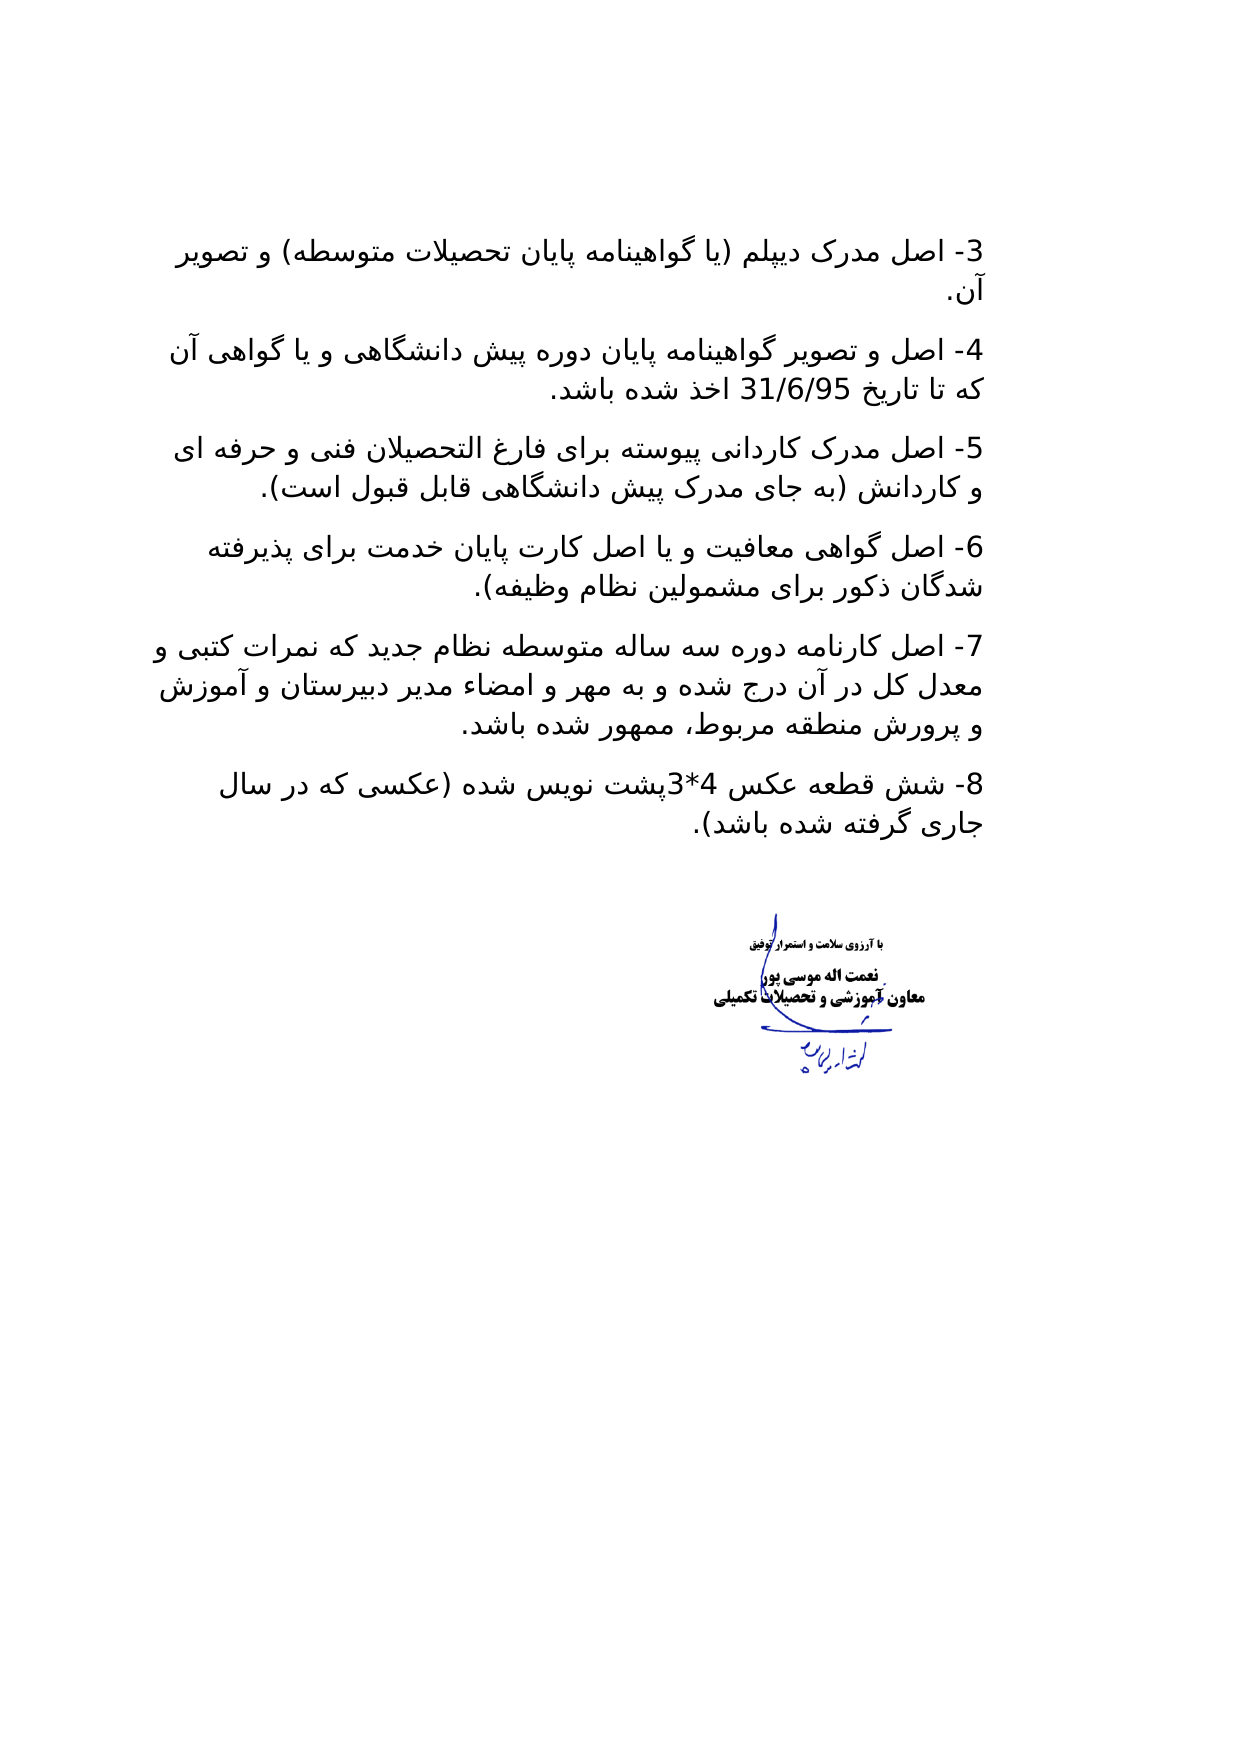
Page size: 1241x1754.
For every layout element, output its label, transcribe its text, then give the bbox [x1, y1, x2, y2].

picture [712, 913, 927, 1075]
text 6- اصل گواهی معافیت و یا اصل کارت پایان خدمت برای پذیرفته شدگان ذکور برای مشمولین نظام وظیفه). [150, 531, 984, 603]
text 5- اصل مدرک کاردانی پیوسته برای فارغ التحصیلان فنی و حرفه ای و کاردانش (به جای مدرک پیش دانشگاهی قابل قبول است). [150, 432, 984, 505]
text 7- اصل کارنامه دوره سه ساله متوسطه نظام جدید که نمرات کتبی و معدل کل در آن درج شده و به مهر و امضاء مدیر دبیرستان و آموزش و پرورش منطقه مربوط، ممهور شده باشد. [150, 629, 984, 741]
text 8- شش قطعه عکس 4*3پشت نویس شده (عکسی که در سال جاری گرفته شده باشد). [150, 767, 984, 840]
text 4- اصل و تصویر گواهینامه پایان دوره پیش دانشگاهی و یا گواهی آن که تا تاریخ 31/6/95 اخذ شده باشد. [150, 333, 984, 406]
text 3- اصل مدرک دیپلم (یا گواهینامه پایان تحصیلات متوسطه) و تصویر آن. [150, 234, 984, 307]
